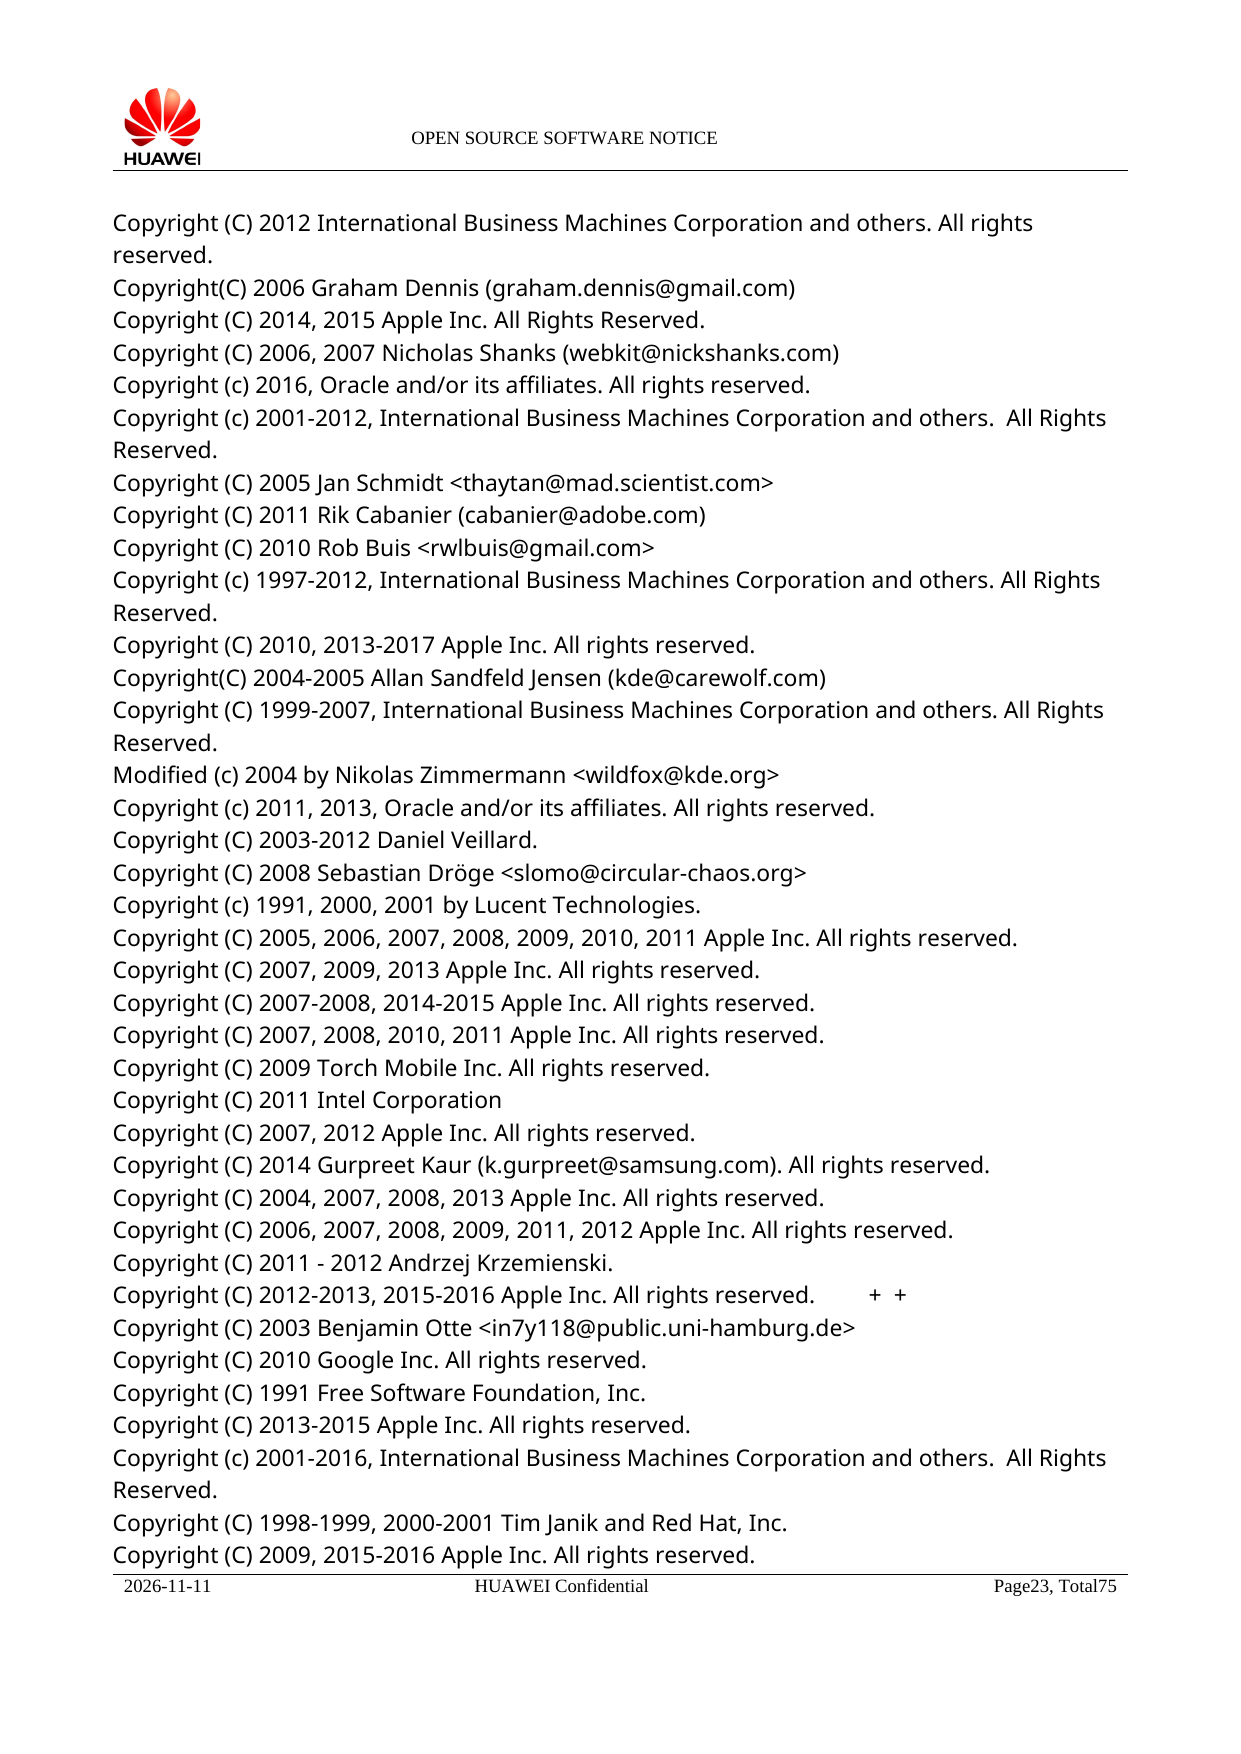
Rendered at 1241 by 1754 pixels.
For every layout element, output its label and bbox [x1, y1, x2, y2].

picture [124, 88, 201, 165]
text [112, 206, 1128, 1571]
